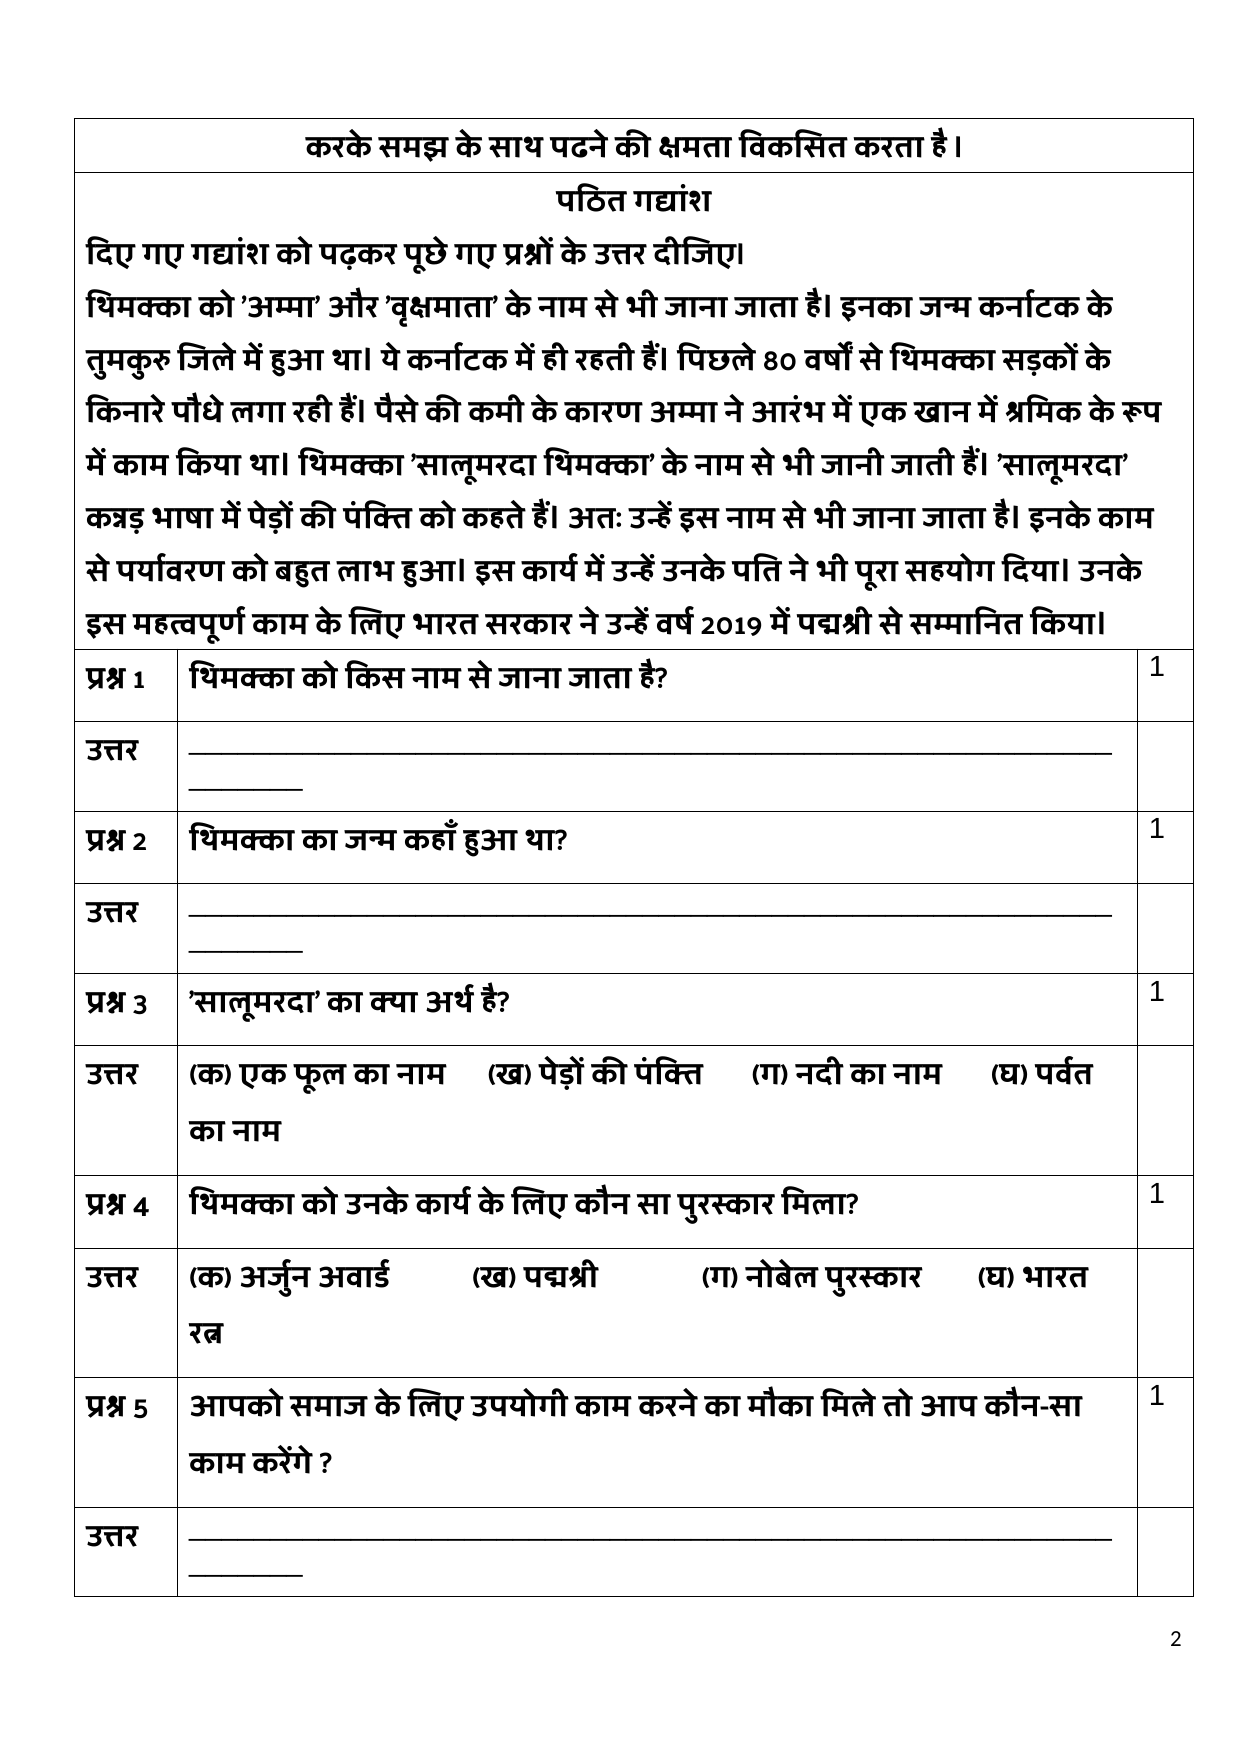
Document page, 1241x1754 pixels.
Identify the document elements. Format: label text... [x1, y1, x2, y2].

table_cell [75, 1508, 177, 1596]
table_cell ________________________________________________________________ [178, 1508, 1137, 1596]
table_cell [75, 884, 177, 973]
table_cell 1 [1138, 650, 1193, 721]
table_cell 1 [1138, 812, 1193, 883]
table_cell [75, 650, 177, 721]
table_cell [1138, 884, 1193, 973]
table_cell [75, 1249, 177, 1377]
table_cell [1138, 1249, 1193, 1377]
table_cell ________________________________________________________________ [178, 884, 1137, 973]
table_cell [178, 1176, 1137, 1247]
table_cell [178, 1378, 1137, 1507]
table_cell [75, 974, 177, 1045]
table_cell 1 [1138, 1378, 1193, 1507]
table_header [75, 119, 1193, 172]
table_cell [178, 974, 1137, 1045]
table_cell [1138, 1046, 1193, 1175]
table_cell [178, 1249, 1137, 1377]
table_cell 1 [1138, 974, 1193, 1045]
table_cell 1 [1138, 1176, 1193, 1247]
table_cell [75, 1378, 177, 1507]
table_cell [178, 1046, 1137, 1175]
table_cell [178, 812, 1137, 883]
table_cell [1138, 1508, 1193, 1596]
table_cell [75, 1046, 177, 1175]
table_cell [1138, 722, 1193, 811]
table_cell [75, 173, 1193, 648]
table_cell [178, 650, 1137, 721]
table_cell ________________________________________________________________ [178, 722, 1137, 811]
table_cell [75, 1176, 177, 1247]
table_cell [75, 812, 177, 883]
table_cell [75, 722, 177, 811]
